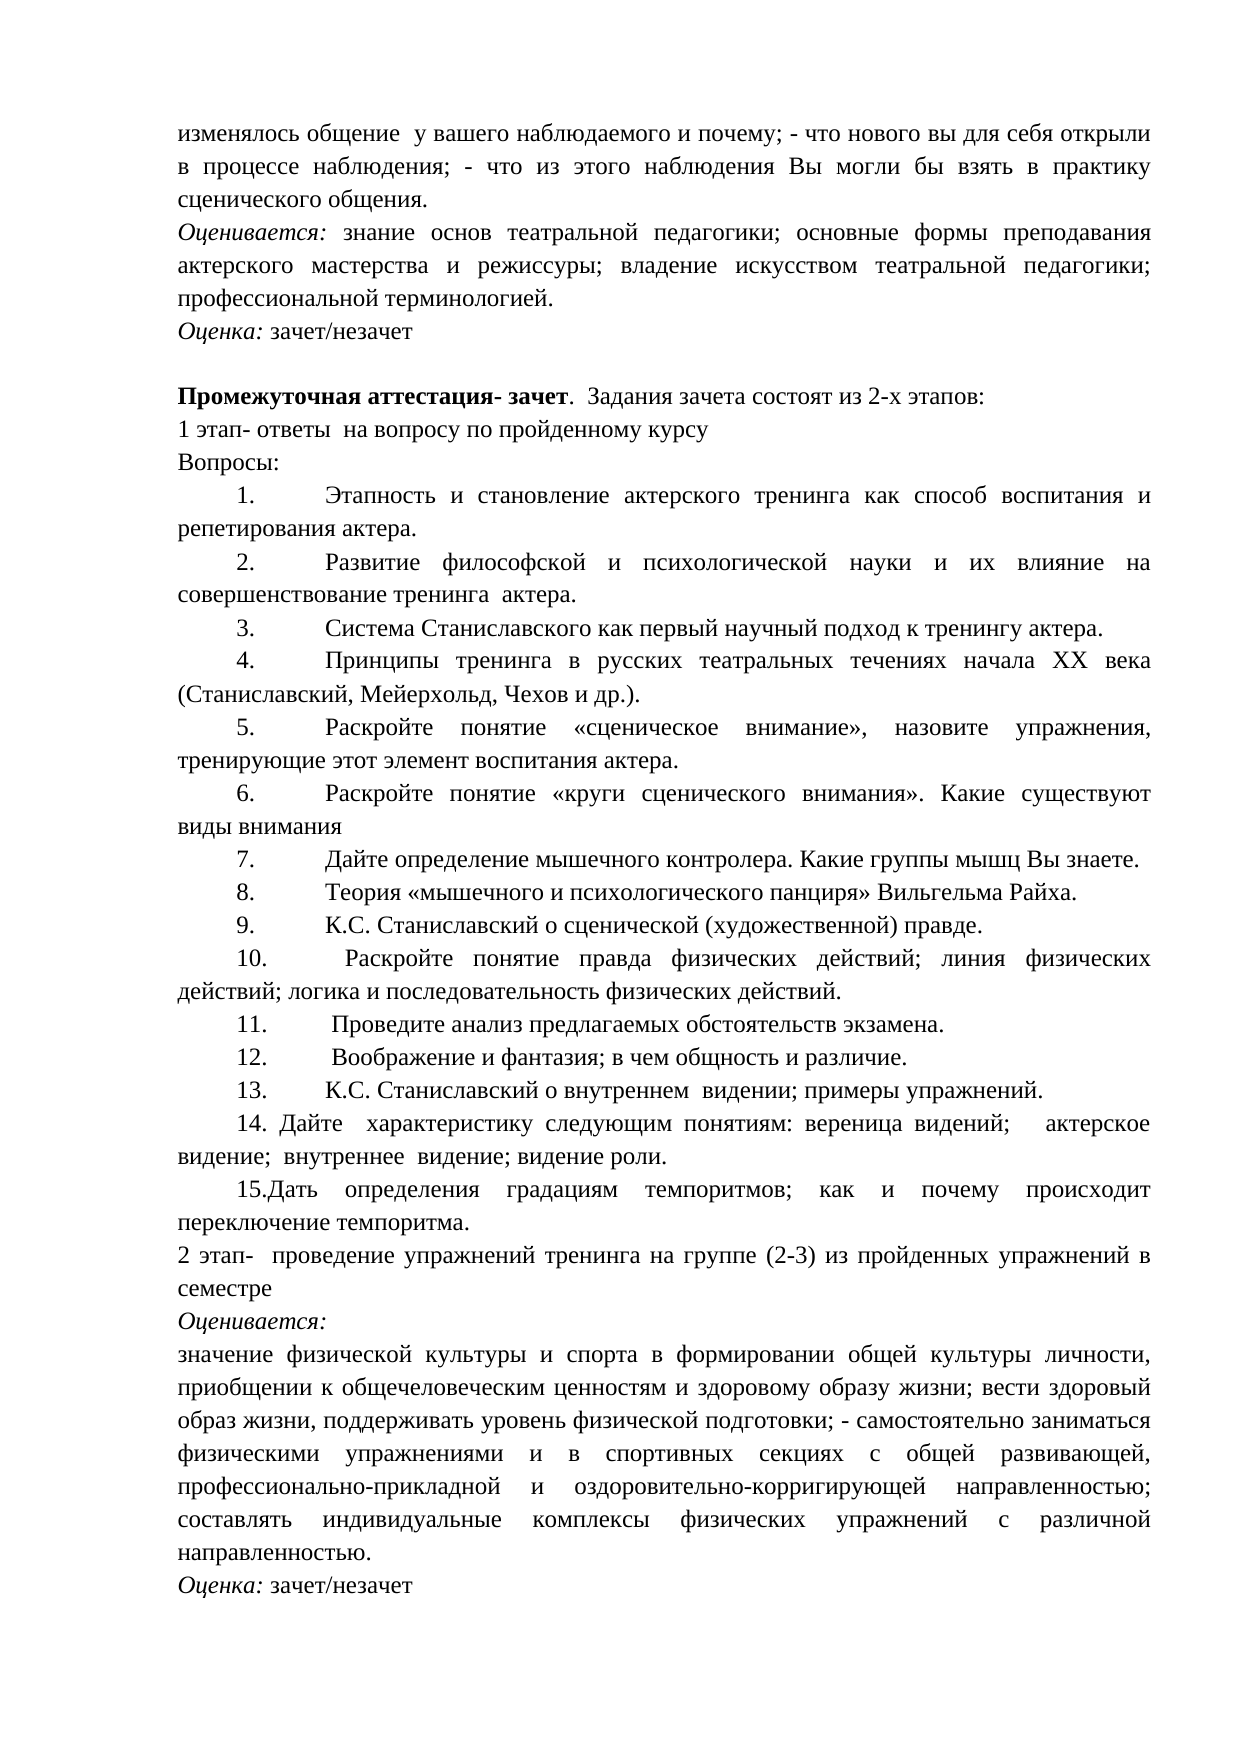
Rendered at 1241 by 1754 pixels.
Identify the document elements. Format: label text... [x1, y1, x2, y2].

text Оценивается: знание основ театральной педагогики; основные формы преподавания актерского мастерства и режиссуры; владение искусством театральной педагогики; профессиональной терминологией. [177, 217, 1152, 312]
text 3. Система Станиславского как первый научный подход к тренингу актера. [177, 613, 1152, 641]
text 1. Этапность и становление актерского тренинга как способ воспитания и репетирования актера. [177, 481, 1152, 542]
text Вопросы: [177, 447, 1152, 476]
text 9. К.С. Станиславский о сценической (художественной) правде. [177, 910, 1152, 938]
text 1 этап- ответы на вопросу по пройденному курсу [177, 414, 1152, 443]
text 15.Дать определения градациям темпоритмов; как и почему происходит переключение темпоритма. [177, 1174, 1152, 1236]
text Оценивается: [177, 1306, 1152, 1335]
text Оценка: зачет/незачет [177, 1570, 1152, 1599]
text 13. К.С. Станиславский о внутреннем видении; примеры упражнений. [177, 1075, 1152, 1104]
text Промежуточная аттестация- зачет. Задания зачета состоят из 2-х этапов: [177, 381, 1152, 410]
text Оценка: зачет/незачет [177, 316, 1152, 345]
text 8. Теория «мышечного и психологического панциря» Вильгельма Райха. [177, 877, 1152, 906]
text 5. Раскройте понятие «сценическое внимание», назовите упражнения, тренирующие этот элемент воспитания актера. [177, 712, 1152, 773]
text значение физической культуры и спорта в формировании общей культуры личности, приобщении к общечеловеческим ценностям и здоровому образу жизни; вести здоровый образ жизни, поддерживать уровень физической подготовки; - самостоятельно заниматься физическими упражнениями и в спортивных секциях с общей развивающей, профессионально-прикладной и оздоровительно-корригирующей направленностью; составлять индивидуальные комплексы физических упражнений с различной направленностью. [177, 1339, 1152, 1566]
text 7. Дайте определение мышечного контролера. Какие группы мышц Вы знаете. [177, 844, 1152, 872]
text 2 этап- проведение упражнений тренинга на группе (2-3) из пройденных упражнений в семестре [177, 1240, 1152, 1302]
text 12. Воображение и фантазия; в чем общность и различие. [177, 1042, 1152, 1071]
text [177, 118, 1152, 213]
text 10. Раскройте понятие правда физических действий; линия физических действий; логика и последовательность физических действий. [177, 943, 1152, 1004]
text 11. Проведите анализ предлагаемых обстоятельств экзамена. [177, 1009, 1152, 1038]
text 2. Развитие философской и психологической науки и их влияние на совершенствование тренинга актера. [177, 547, 1152, 608]
text 4. Принципы тренинга в русских театральных течениях начала XX века (Станиславский, Мейерхольд, Чехов и др.). [177, 646, 1152, 707]
text 6. Раскройте понятие «круги сценического внимания». Какие существуют виды внимания [177, 778, 1152, 839]
text 14. Дайте характеристику следующим понятиям: вереница видений; актерское видение; внутреннее видение; видение роли. [177, 1108, 1152, 1170]
